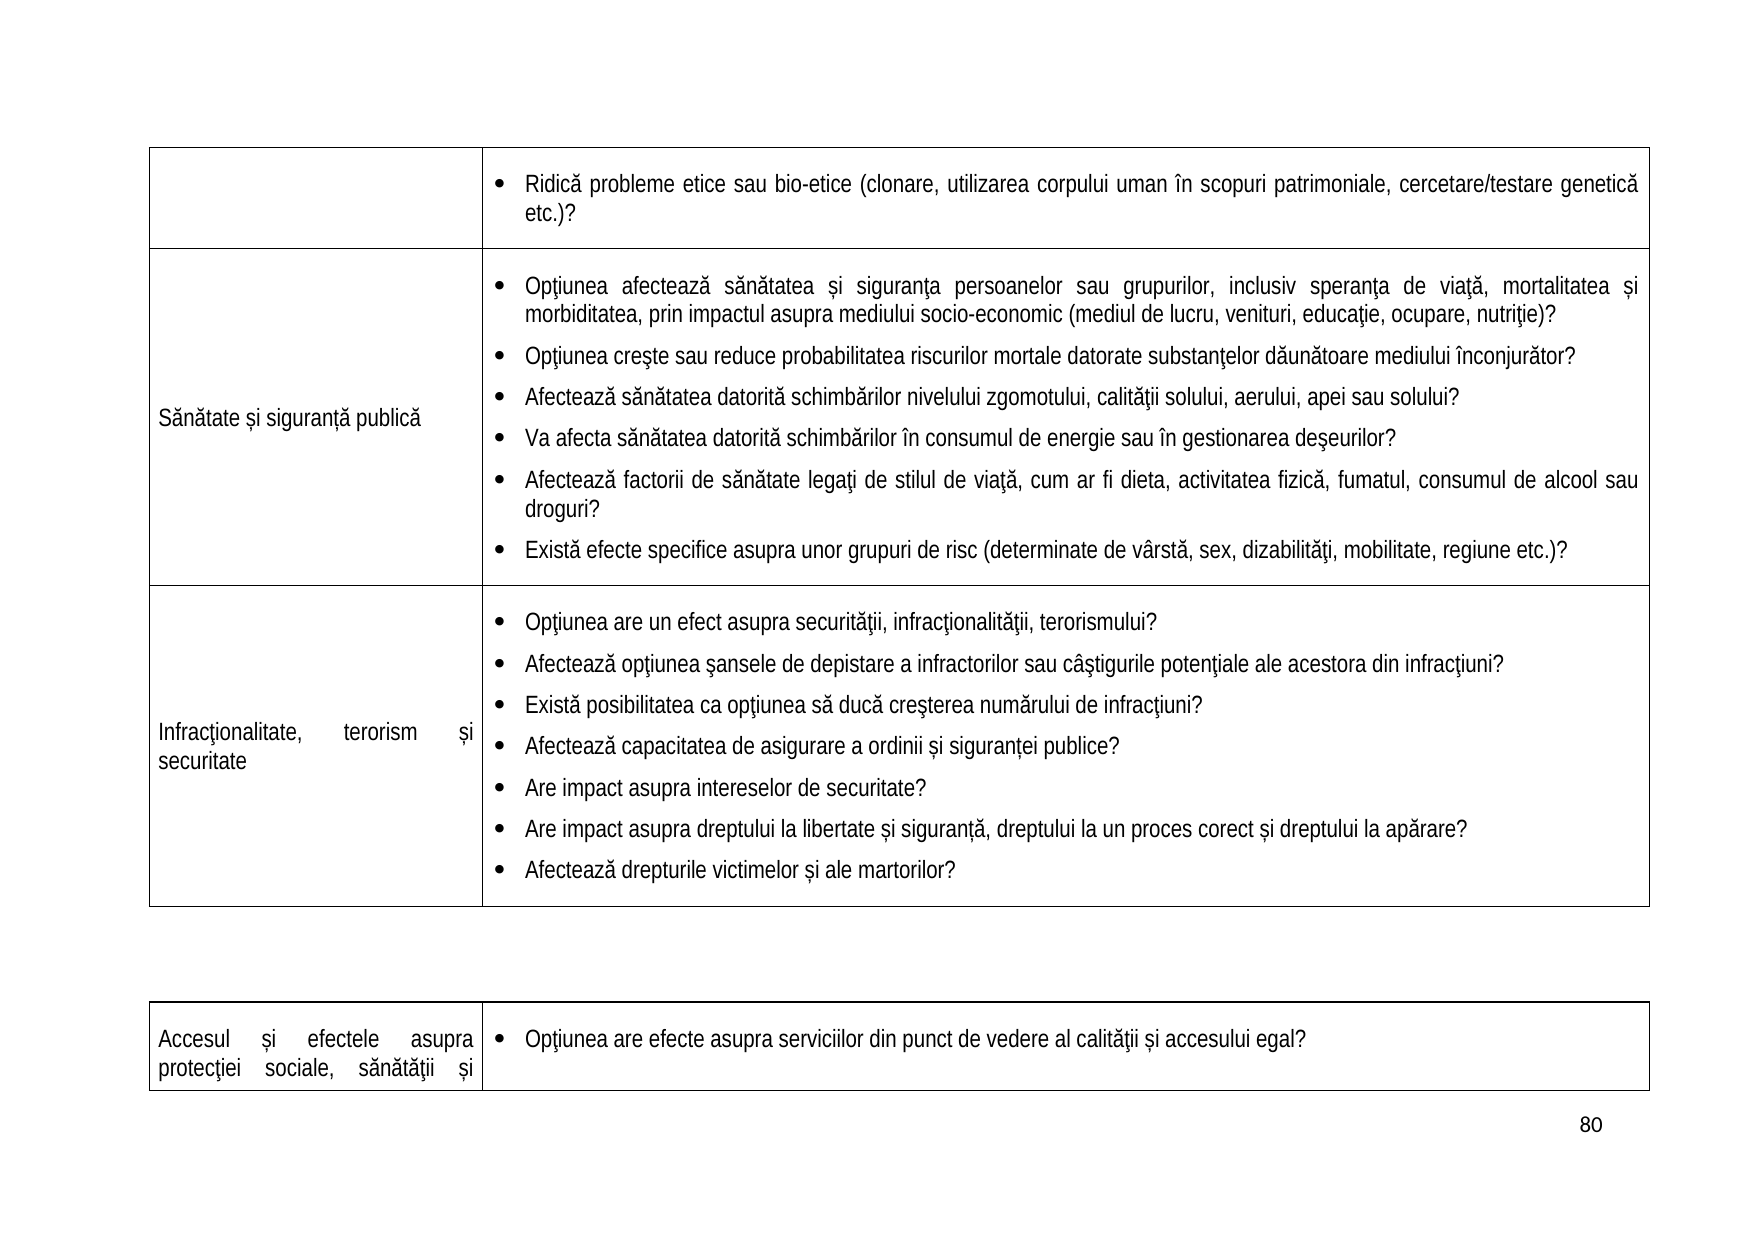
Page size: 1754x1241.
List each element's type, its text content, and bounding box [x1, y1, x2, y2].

table_cell Opţiunea are un efect asupra securităţii, infracţionalităţii, terorismului? Afectează opţiunea şansele de depistare a infractorilor sau câştigurile potenţiale ale acestora din infracţiuni? Există posibilitatea ca opţiunea să ducă creşterea numărului de infracţiuni? Afectează capacitatea de asigurare a ordinii și siguranței publice? Are impact asupra intereselor de securitate? Are impact asupra dreptului la libertate și siguranță, dreptului la un proces corect și dreptului la apărare? Afectează drepturile victimelor și ale martorilor? [483, 586, 1649, 906]
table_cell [150, 148, 482, 248]
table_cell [483, 148, 1649, 248]
table_cell Infracţionalitate, terorism și securitate [150, 586, 482, 906]
table_cell Sănătate și siguranță publică [150, 249, 482, 585]
table_cell Opţiunea afectează sănătatea și siguranţa persoanelor sau grupurilor, inclusiv speranţa de viaţă, mortalitatea și morbiditatea, prin impactul asupra mediului socio-economic (mediul de lucru, venituri, educaţie, ocupare, nutriţie)? Opţiunea creşte sau reduce probabilitatea riscurilor mortale datorate substanţelor dăunătoare mediului înconjurător? Afectează sănătatea datorită schimbărilor nivelului zgomotului, calităţii solului, aerului, apei sau solului? Va afecta sănătatea datorită schimbărilor în consumul de energie sau în gestionarea deşeurilor? Afectează factorii de sănătate legaţi de stilul de viaţă, cum ar fi dieta, activitatea fizică, fumatul, consumul de alcool sau droguri? Există efecte specifice asupra unor grupuri de risc (determinate de vârstă, sex, dizabilităţi, mobilitate, regiune etc.)? [483, 249, 1649, 585]
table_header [483, 1003, 1649, 1090]
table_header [150, 1003, 482, 1090]
